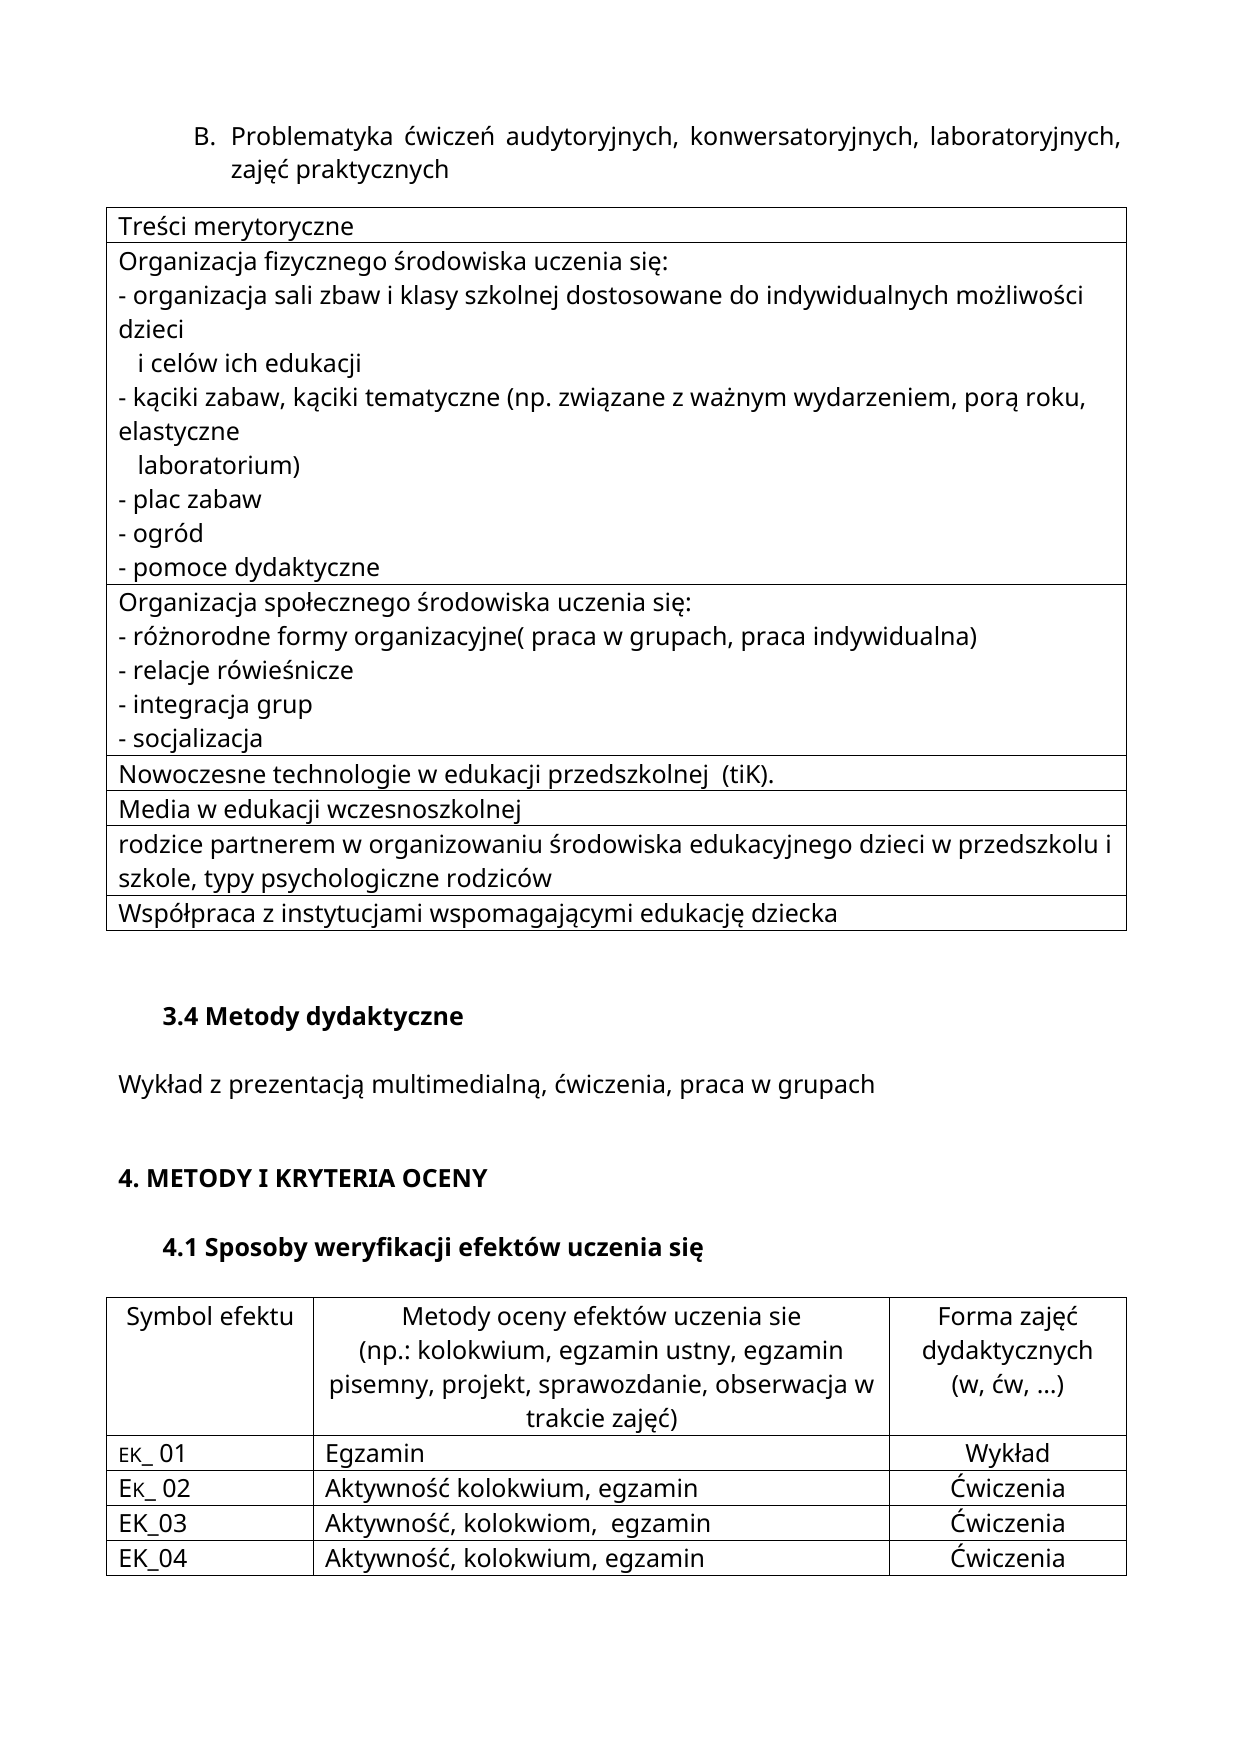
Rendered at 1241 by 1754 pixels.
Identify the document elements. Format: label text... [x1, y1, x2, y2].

table_cell Nowoczesne technologie w edukacji przedszkolnej (tiK). [107, 756, 1126, 790]
table_header Metody oceny efektów uczenia sie (np.: kolokwium, egzamin ustny, egzamin pisemny, projekt, sprawozdanie, obserwacja w trakcie zajęć) [314, 1298, 889, 1434]
table_cell Aktywność, kolokwium, egzamin [314, 1541, 889, 1575]
table_cell Egzamin [314, 1436, 889, 1470]
table_cell Aktywność, kolokwiom, egzamin [314, 1506, 889, 1540]
table_cell EK_04 [107, 1541, 313, 1575]
table_header Symbol efektu [107, 1298, 313, 1434]
text 4. METODY I KRYTERIA OCENY [118, 1161, 1122, 1195]
table_cell Organizacja fizycznego środowiska uczenia się: - organizacja sali zbaw i klasy szkolnej dostosowane do indywidualnych możliwości dzieci i celów ich edukacji - kąciki zabaw, kąciki tematyczne (np. związane z ważnym wydarzeniem, porą roku, elastyczne laboratorium) - plac zabaw - ogród - pomoce dydaktyczne [107, 243, 1126, 584]
table_cell Współpraca z instytucjami wspomagającymi edukację dziecka [107, 896, 1126, 930]
text 3.4 Metody dydaktyczne [162, 999, 1122, 1033]
table_cell rodzice partnerem w organizowaniu środowiska edukacyjnego dzieci w przedszkolu i szkole, typy psychologiczne rodziców [107, 826, 1126, 894]
table_cell ek_ 01 [107, 1436, 313, 1470]
table_header Forma zajęć dydaktycznych (w, ćw, …) [890, 1298, 1126, 1434]
table_cell Ek_ 02 [107, 1471, 313, 1505]
table_cell EK_03 [107, 1506, 313, 1540]
table_cell Aktywność kolokwium, egzamin [314, 1471, 889, 1505]
table_cell Ćwiczenia [890, 1471, 1126, 1505]
table_cell Media w edukacji wczesnoszkolnej [107, 791, 1126, 825]
table_cell Ćwiczenia [890, 1506, 1126, 1540]
table_cell Wykład [890, 1436, 1126, 1470]
text 4.1 Sposoby weryfikacji efektów uczenia się [162, 1229, 1122, 1263]
table_cell Organizacja społecznego środowiska uczenia się: - różnorodne formy organizacyjne( praca w grupach, praca indywidualna) - relacje rówieśnicze - integracja grup - socjalizacja [107, 585, 1126, 755]
text Wykład z prezentacją multimedialną, ćwiczenia, praca w grupach [118, 1067, 1122, 1101]
table_header Treści merytoryczne [107, 208, 1126, 242]
table_cell Ćwiczenia [890, 1541, 1126, 1575]
list Problematyka ćwiczeń audytoryjnych, konwersatoryjnych, laboratoryjnych, zajęć praktycznych [193, 118, 1122, 186]
